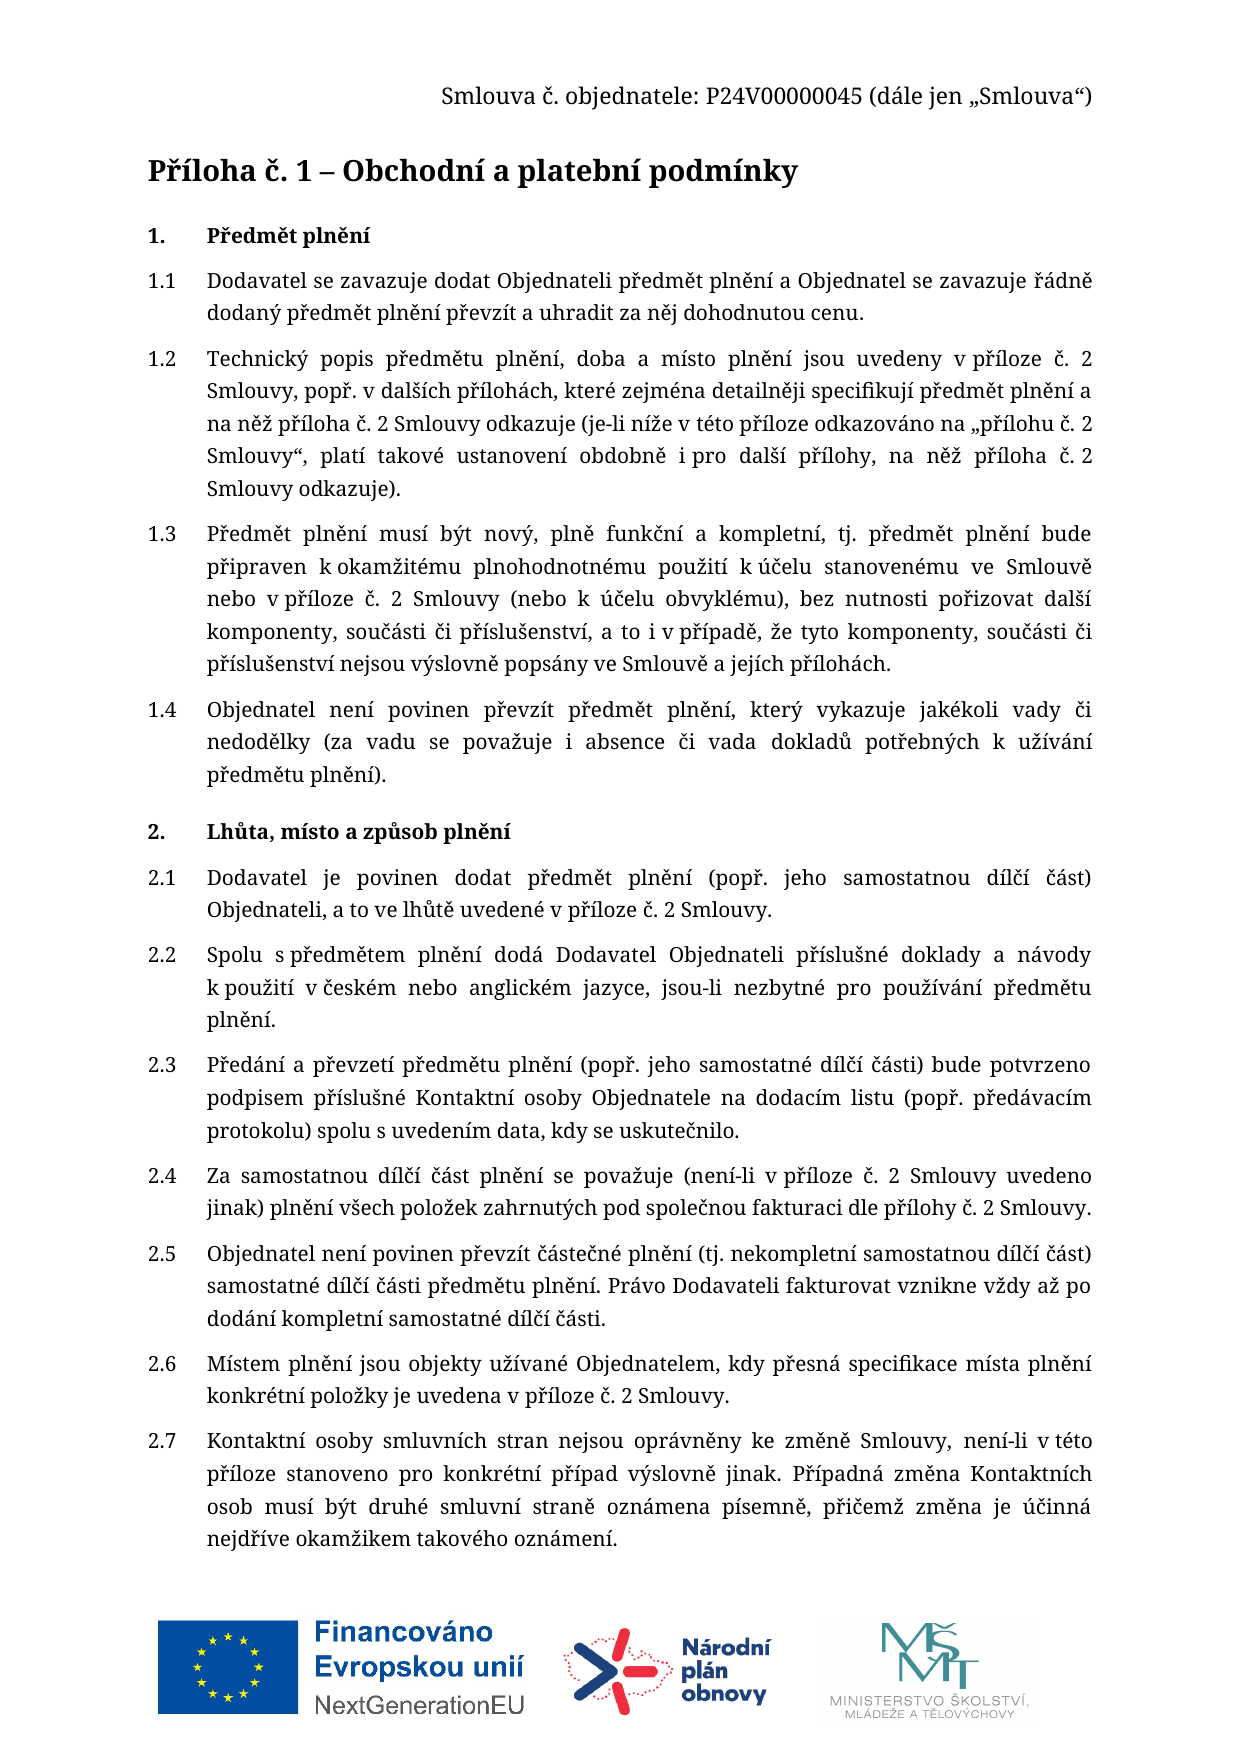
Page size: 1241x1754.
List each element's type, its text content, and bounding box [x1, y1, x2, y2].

list Dodavatel se zavazuje dodat Objednateli předmět plnění a Objednatel se zavazuje řádně dodaný předmět plnění převzít a uhradit za něj dohodnutou cenu. [148, 266, 1093, 327]
list Lhůta, místo a způsob plnění [148, 817, 1093, 846]
list Technický popis předmětu plnění, doba a místo plnění jsou uvedeny v příloze č. 2 Smlouvy, popř. v dalších přílohách, které zejména detailněji specifikují předmět plnění a na něž příloha č. 2 Smlouvy odkazuje (je-li níže v této příloze odkazováno na „přílohu č. 2 Smlouvy“, platí takové ustanovení obdobně i pro další přílohy, na něž příloha č. 2 Smlouvy odkazuje). [148, 344, 1093, 502]
text Příloha č. 1 – Obchodní a platební podmínky [148, 150, 1093, 190]
list Objednatel není povinen převzít předmět plnění, který vykazuje jakékoli vady či nedodělky (za vadu se považuje i absence či vada dokladů potřebných k užívání předmětu plnění). [148, 695, 1093, 788]
list Kontaktní osoby smluvních stran nejsou oprávněny ke změně Smlouvy, není-li v této příloze stanoveno pro konkrétní případ výslovně jinak. Případná změna Kontaktních osob musí být druhé smluvní straně oznámena písemně, přičemž změna je účinná nejdříve okamžikem takového oznámení. [148, 1427, 1093, 1553]
list Místem plnění jsou objekty užívané Objednatelem, kdy přesná specifikace místa plnění konkrétní položky je uvedena v příloze č. 2 Smlouvy. [148, 1349, 1093, 1410]
list Předmět plnění musí být nový, plně funkční a kompletní, tj. předmět plnění bude připraven k okamžitému plnohodnotnému použití k účelu stanovenému ve Smlouvě nebo v příloze č. 2 Smlouvy (nebo k účelu obvyklému), bez nutnosti pořizovat další komponenty, součásti či příslušenství, a to i v případě, že tyto komponenty, součásti či příslušenství nejsou výslovně popsány ve Smlouvě a jejích přílohách. [148, 519, 1093, 678]
picture [820, 1616, 1039, 1726]
picture [147, 1605, 789, 1726]
list Předmět plnění [148, 221, 1093, 249]
list Dodavatel je povinen dodat předmět plnění (popř. jeho samostatnou dílčí část) Objednateli, a to ve lhůtě uvedené v příloze č. 2 Smlouvy. [148, 863, 1093, 924]
list Předání a převzetí předmětu plnění (popř. jeho samostatné dílčí části) bude potvrzeno podpisem příslušné Kontaktní osoby Objednatele na dodacím listu (popř. předávacím protokolu) spolu s uvedením data, kdy se uskutečnilo. [148, 1051, 1093, 1144]
list Objednatel není povinen převzít částečné plnění (tj. nekompletní samostatnou dílčí část) samostatné dílčí části předmětu plnění. Právo Dodavateli fakturovat vznikne vždy až po dodání kompletní samostatné dílčí části. [148, 1239, 1093, 1332]
list Za samostatnou dílčí část plnění se považuje (není-li v příloze č. 2 Smlouvy uvedeno jinak) plnění všech položek zahrnutých pod společnou fakturaci dle přílohy č. 2 Smlouvy. [148, 1161, 1093, 1222]
list Spolu s předmětem plnění dodá Dodavatel Objednateli příslušné doklady a návody k použití v českém nebo anglickém jazyce, jsou-li nezbytné pro používání předmětu plnění. [148, 940, 1093, 1034]
